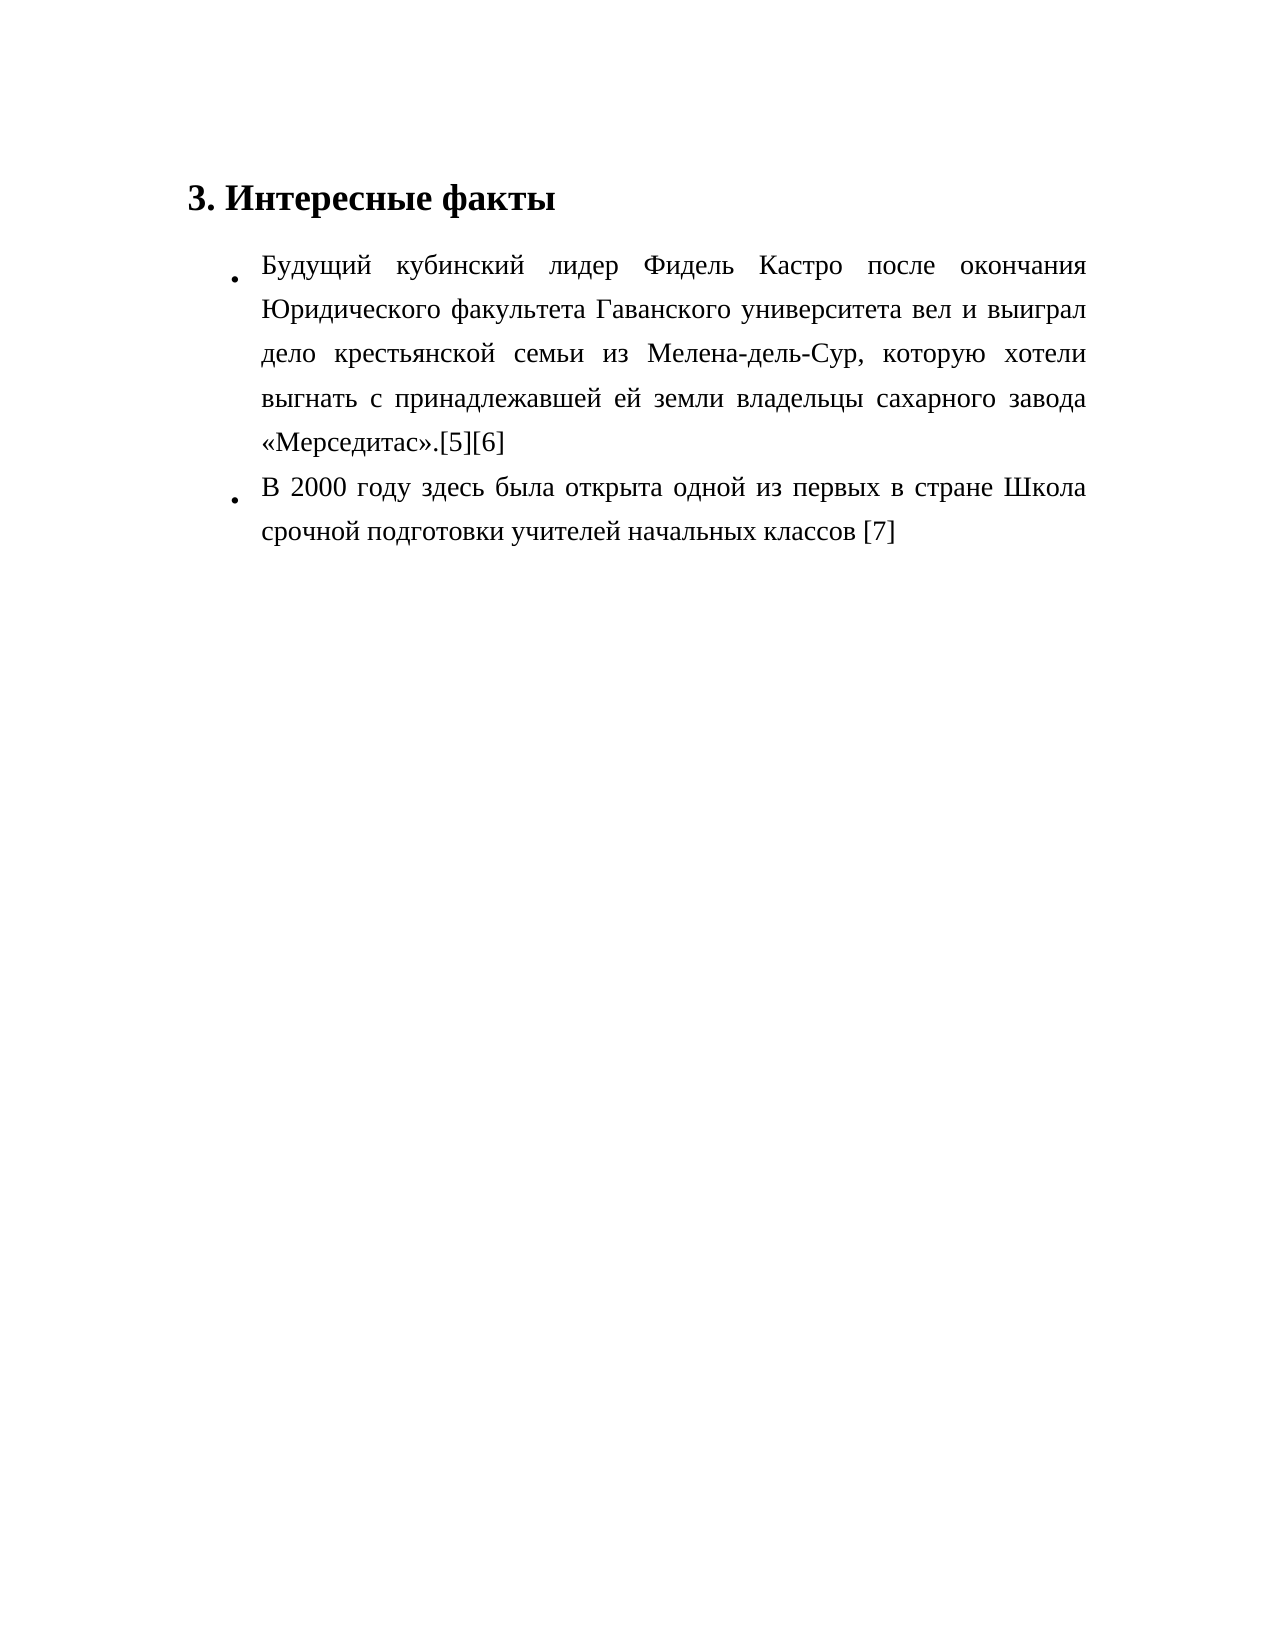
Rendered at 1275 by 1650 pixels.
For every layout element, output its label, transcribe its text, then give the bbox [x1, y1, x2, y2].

list Будущий кубинский лидер Фидель Кастро после окончания Юридического факультета Гаванского университета вел и выиграл дело крестьянской семьи из Мелена-дель-Сур, которую хотели выгнать с принадлежавшей ей земли владельцы сахарного завода «Мерседитас».[5][6] [232, 248, 1087, 469]
list В 2000 году здесь была открыта одной из первых в стране Школа срочной подготовки учителей начальных классов [7] [232, 469, 1087, 558]
list 3. Интересные факты [187, 175, 1087, 218]
